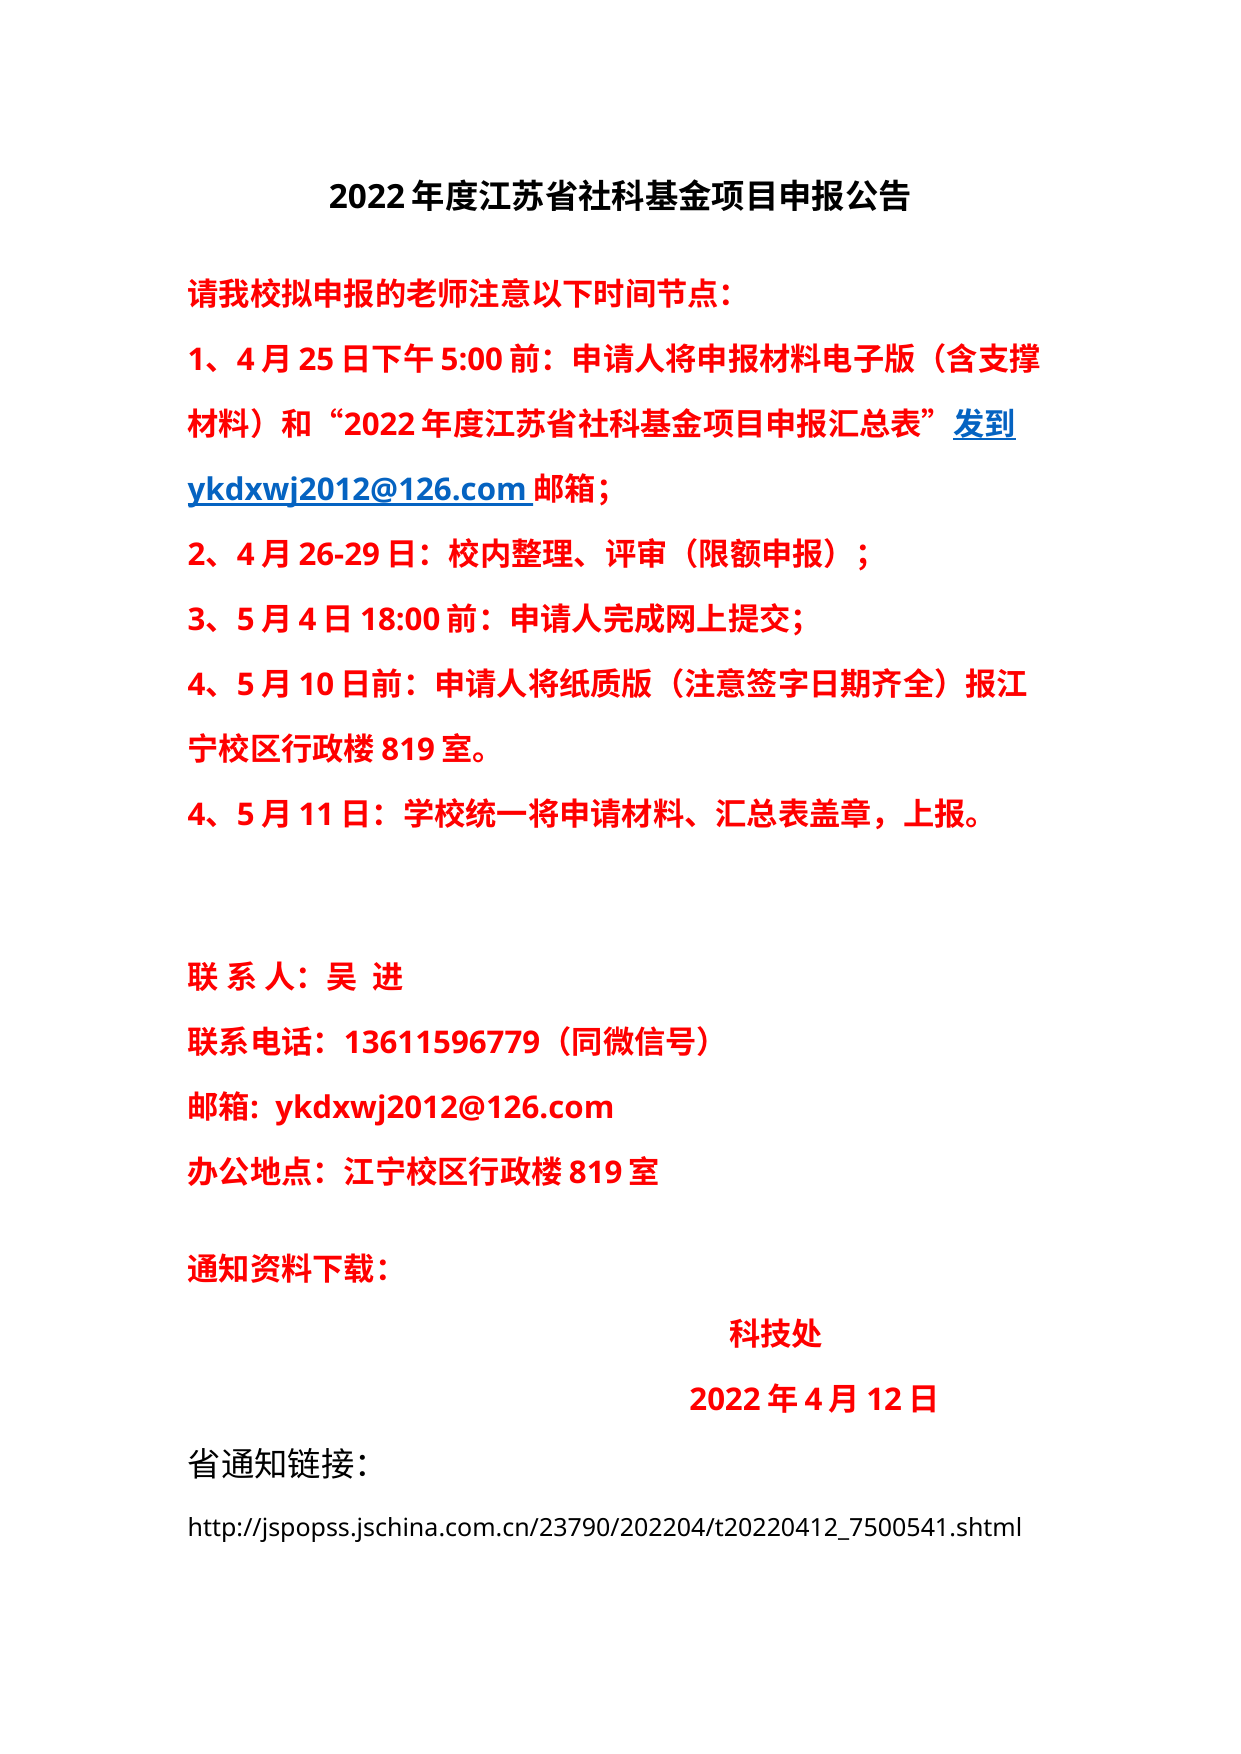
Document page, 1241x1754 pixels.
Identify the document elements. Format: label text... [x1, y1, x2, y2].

text 省通知链接： [187, 1429, 1053, 1494]
text 4、5月10日前：申请人将纸质版（注意签字日期齐全）报江宁校区行政楼819室。 [187, 649, 1053, 779]
text 1、4月25日下午5:00前：申请人将申报材料电子版（含支撑材料）和“2022年度江苏省社科基金项目申报汇总表”发到ykdxwj2012@126.com邮箱； [187, 324, 1053, 519]
text 联系电话：13611596779（同微信号） [187, 1007, 1053, 1072]
text http://jspopss.jschina.com.cn/23790/202204/t20220412_7500541.shtml [187, 1494, 1053, 1559]
text 邮箱: ykdxwj2012@126.com [187, 1072, 1053, 1137]
text 科技处 [187, 1299, 1053, 1364]
text 4、5月11日：学校统一将申请材料、汇总表盖章，上报。 [187, 779, 1053, 844]
text 2022年4月12日 [187, 1364, 1053, 1429]
text 办公地点：江宁校区行政楼819室 [187, 1137, 1053, 1202]
text 2022年度江苏省社科基金项目申报公告 [187, 162, 1053, 227]
text 3、5月4日18:00前：申请人完成网上提交； [187, 584, 1053, 649]
text 2、4月26-29日：校内整理、评审（限额申报）； [187, 519, 1053, 584]
text 请我校拟申报的老师注意以下时间节点： [187, 259, 1053, 324]
text 联 系 人：吴 进 [187, 942, 1053, 1007]
text 通知资料下载： [187, 1234, 1053, 1299]
